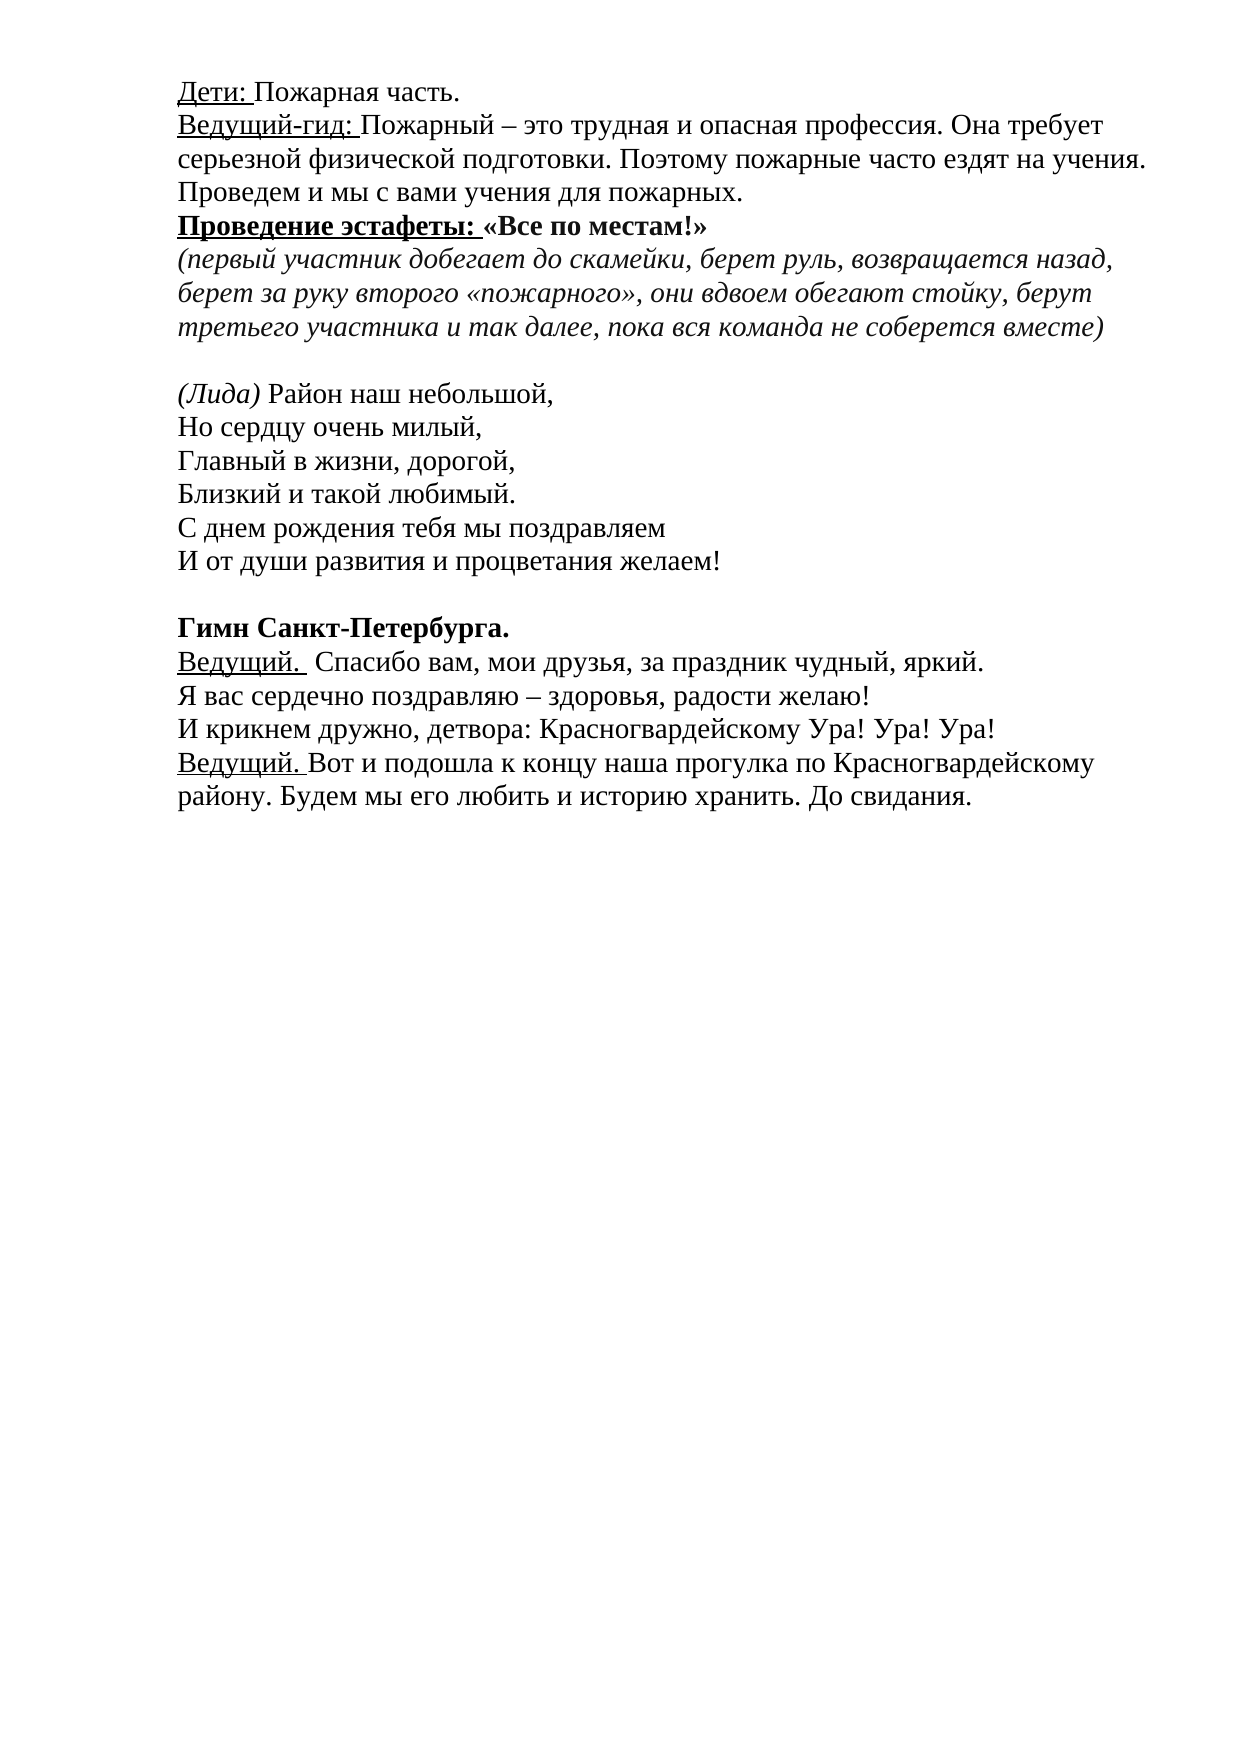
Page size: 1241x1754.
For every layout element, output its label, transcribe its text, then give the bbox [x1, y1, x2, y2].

text С днем рождения тебя мы поздравляем [177, 510, 1152, 543]
text Ведущий-гид: Пожарный – это трудная и опасная профессия. Она требует серьезной физической подготовки. Поэтому пожарные часто ездят на учения. Проведем и мы с вами учения для пожарных. [177, 107, 1152, 208]
text Я вас сердечно поздравляю – здоровья, радости желаю! [177, 678, 1152, 711]
text И от души развития и процветания желаем! [177, 543, 1152, 577]
text Ведущий. Спасибо вам, мои друзья, за праздник чудный, яркий. [177, 644, 1152, 678]
text И крикнем дружно, детвора: Красногвардейскому Ура! Ура! Ура! [177, 711, 1152, 745]
text (первый участник добегает до скамейки, берет руль, возвращается назад, берет за руку второго «пожарного», они вдвоем обегают стойку, берут третьего участника и так далее, пока вся команда не соберется вместе) [177, 242, 1152, 342]
text Главный в жизни, дорогой, [177, 443, 1152, 476]
text Дети: Пожарная часть. [177, 74, 1152, 107]
text Но сердцу очень милый, [177, 409, 1152, 443]
text Проведение эстафеты: «Все по местам!» [177, 208, 1152, 242]
text (Лида) Район наш небольшой, [177, 376, 1152, 409]
text Близкий и такой любимый. [177, 476, 1152, 510]
text Гимн Санкт-Петербурга. [177, 611, 1152, 644]
text Ведущий. Вот и подошла к концу наша прогулка по Красногвардейскому району. Будем мы его любить и историю хранить. До свидания. [177, 745, 1152, 812]
